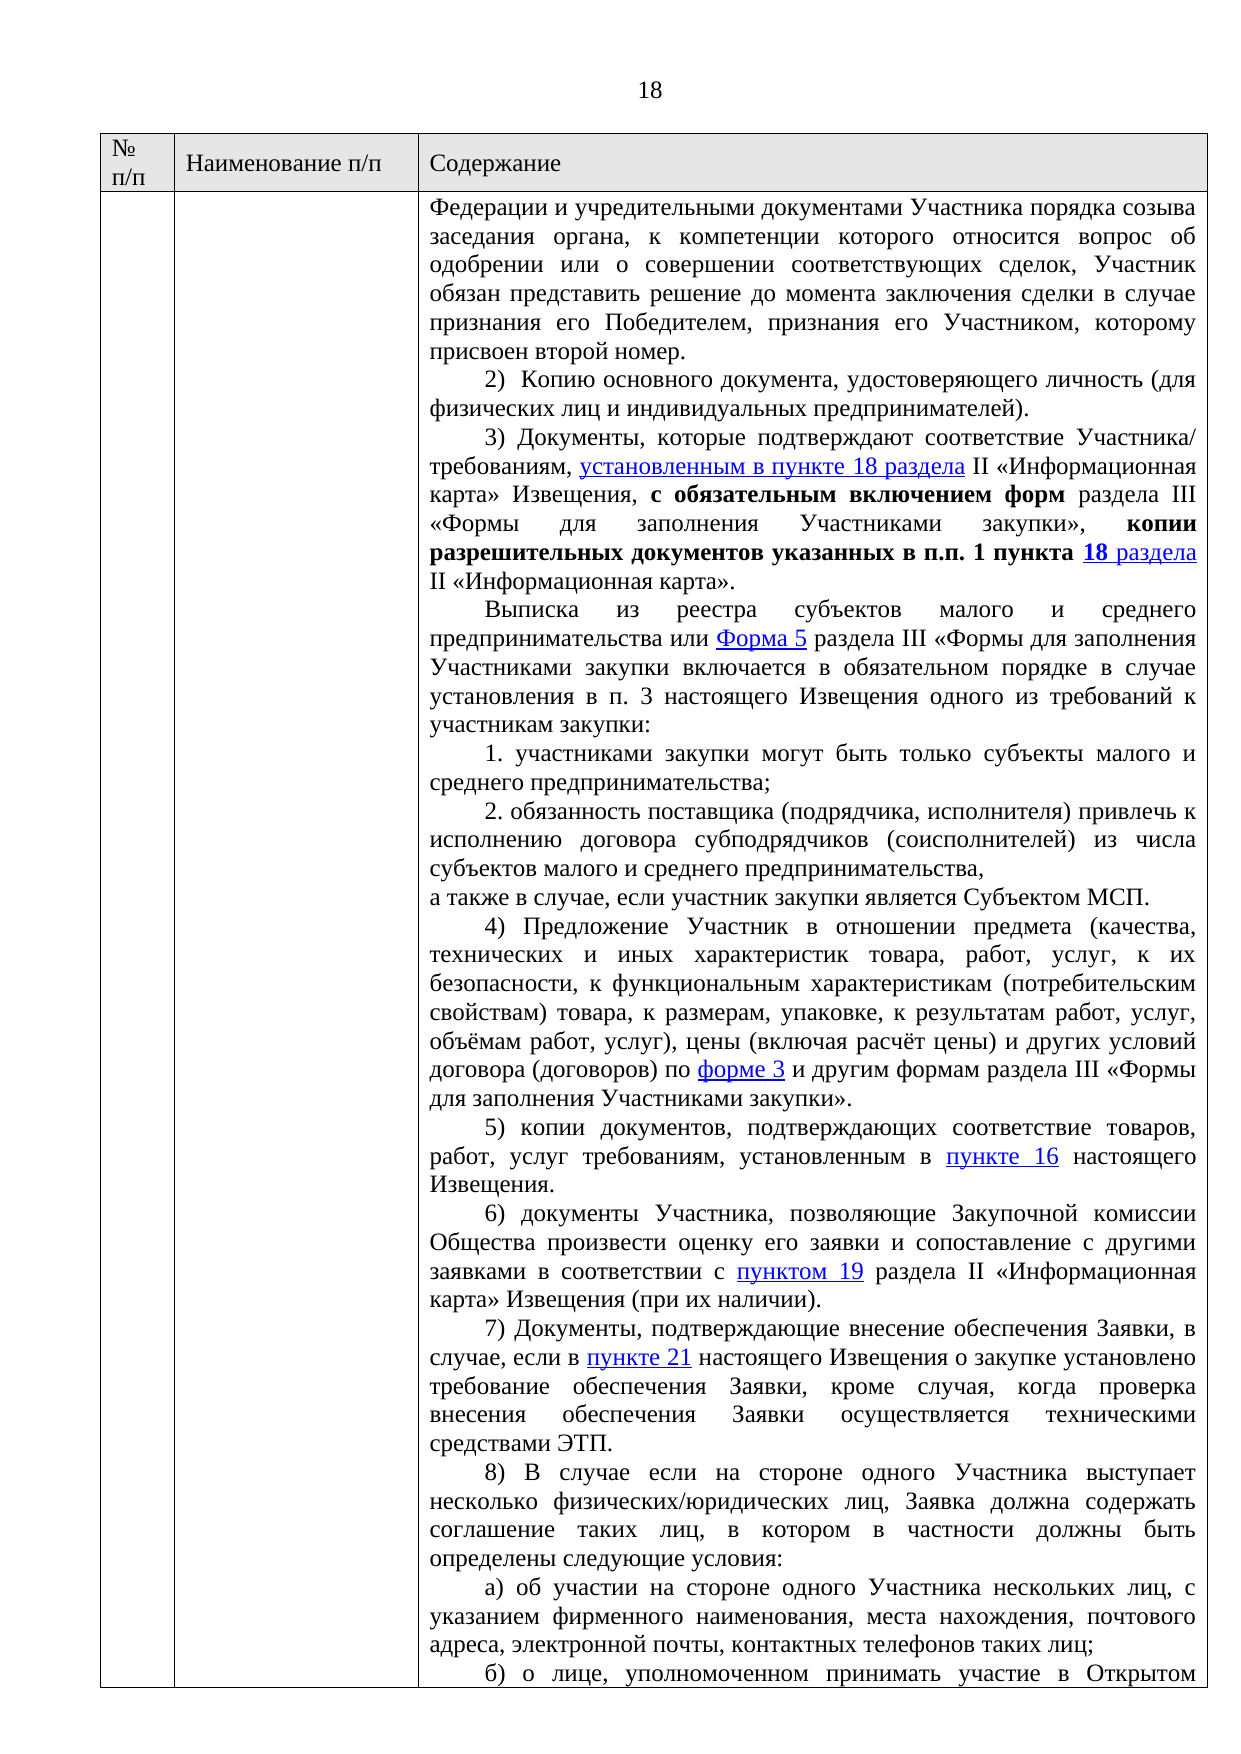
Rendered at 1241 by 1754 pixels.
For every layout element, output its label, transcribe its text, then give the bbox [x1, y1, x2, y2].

table_cell [101, 192, 174, 1687]
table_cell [175, 192, 418, 1687]
table_header Наименование п/п [175, 134, 418, 191]
table_header Содержание [419, 134, 1207, 191]
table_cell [419, 192, 1207, 1687]
table_header № п/п [101, 134, 174, 191]
